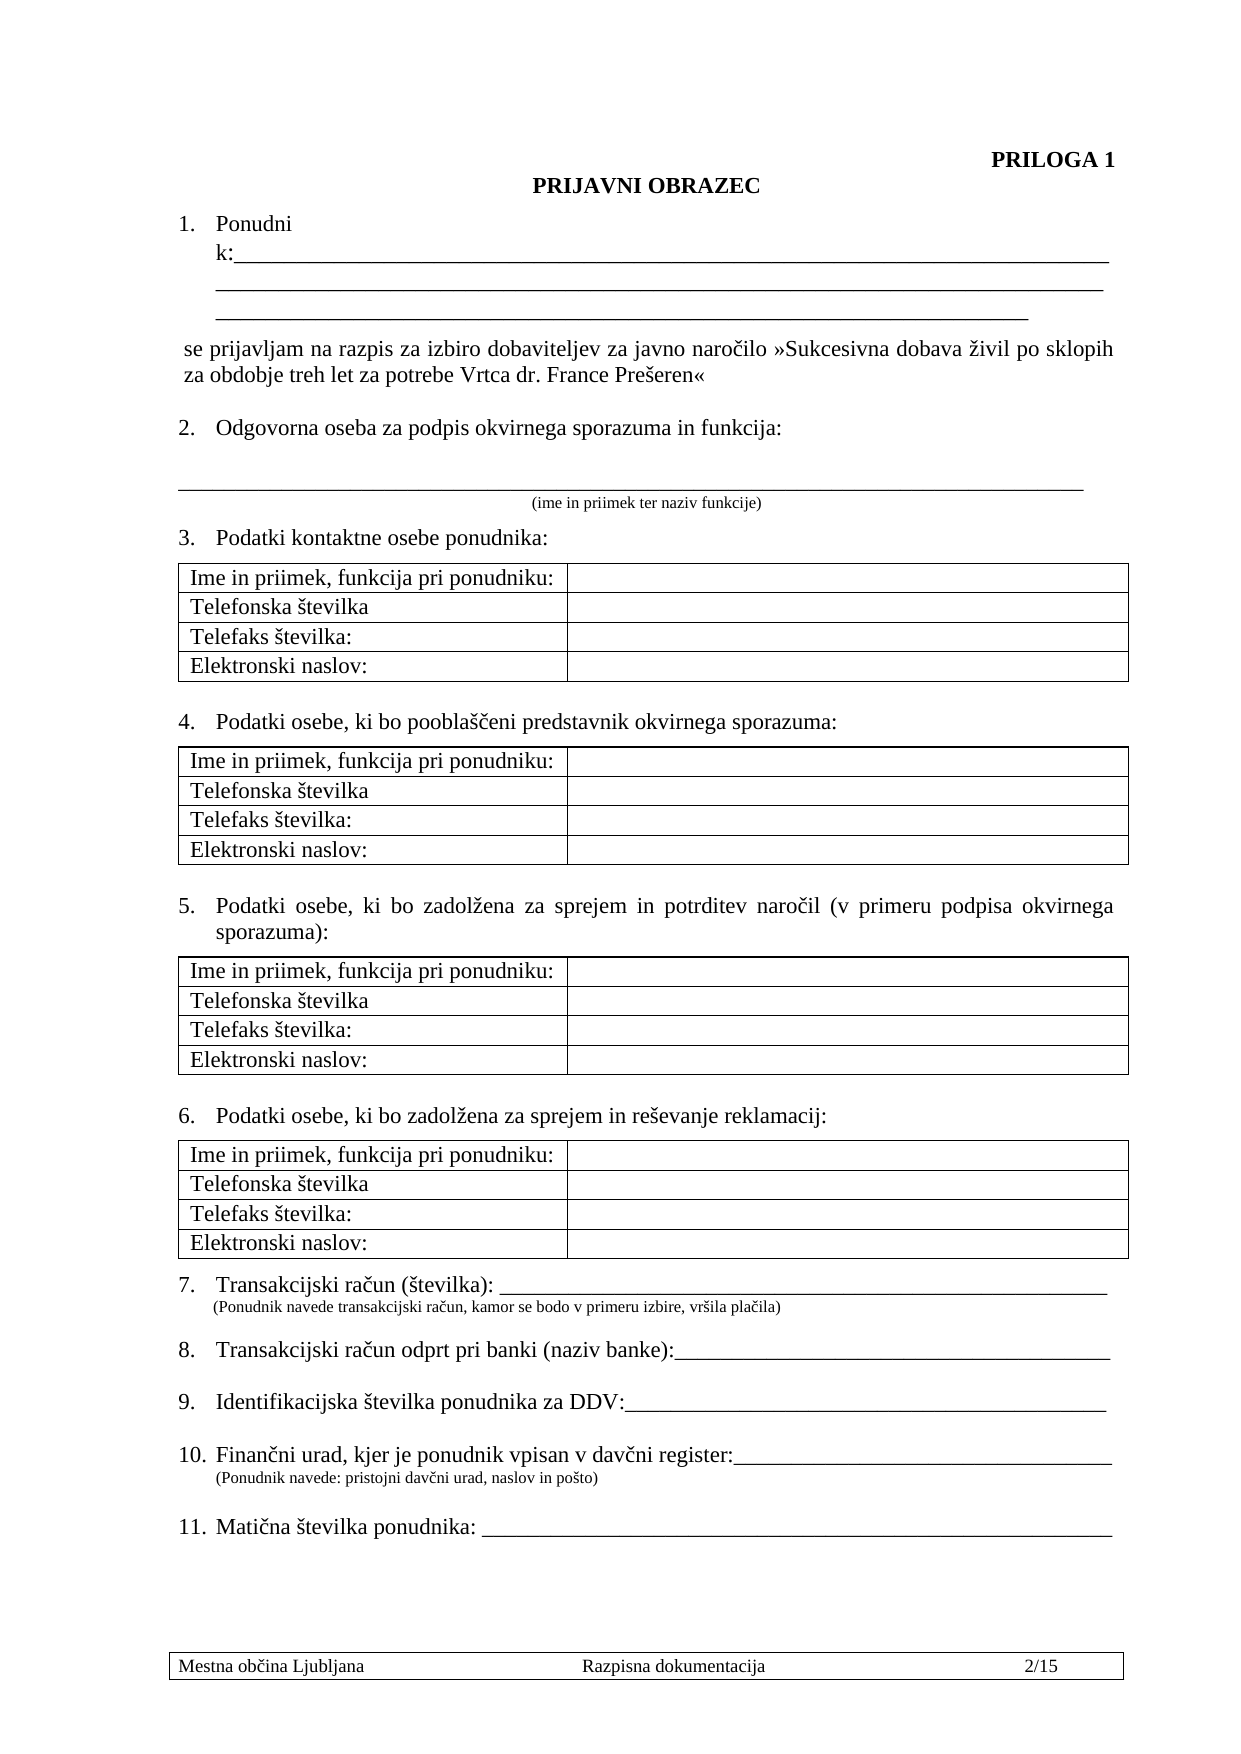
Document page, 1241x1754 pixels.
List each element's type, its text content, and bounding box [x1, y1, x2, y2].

table_cell [568, 1230, 1128, 1258]
table_header Ime in priimek, funkcija pri ponudniku: [179, 748, 567, 776]
text (ime in priimek ter naziv funkcije) [178, 493, 1115, 512]
list Podatki osebe, ki bo pooblaščeni predstavnik okvirnega sporazuma: [178, 708, 1115, 734]
list Transakcijski račun (številka): _____________________________________________________ [178, 1271, 1115, 1297]
table_cell Telefaks številka: [179, 1016, 567, 1045]
table_cell [568, 1171, 1128, 1199]
list Finančni urad, kjer je ponudnik vpisan v davčni register:_________________________________ [178, 1441, 1115, 1467]
table_cell Elektronski naslov: [179, 836, 567, 864]
list Podatki kontaktne osebe ponudnika: [178, 524, 1115, 551]
table_cell Elektronski naslov: [179, 652, 567, 681]
table_cell Telefonska številka [179, 987, 567, 1015]
list Podatki osebe, ki bo zadolžena za sprejem in potrditev naročil (v primeru podpisa okvirnega sporazuma): [178, 892, 1115, 944]
table_cell [568, 652, 1128, 681]
table_cell Telefaks številka: [179, 806, 567, 835]
table_cell [568, 806, 1128, 835]
table_header [568, 958, 1128, 986]
list Odgovorna oseba za podpis okvirnega sporazuma in funkcija: [178, 414, 1115, 441]
table_cell Telefonska številka [179, 777, 567, 805]
text (Ponudnik navede transakcijski račun, kamor se bodo v primeru izbire, vršila plačila) [66, 1297, 1115, 1316]
text PRIJAVNI OBRAZEC [178, 172, 1115, 198]
table_cell [568, 836, 1128, 864]
table_header [568, 1141, 1128, 1169]
table_cell [568, 987, 1128, 1015]
text PRILOGA 1 [178, 146, 1115, 172]
table_cell Elektronski naslov: [179, 1230, 567, 1258]
list Ponudnik:______________________________________________________________________________________________________________________________________________________________________________________________________________ [178, 211, 1115, 323]
list Transakcijski račun odprt pri banki (naziv banke):______________________________________ [178, 1336, 1115, 1362]
table_cell Telefaks številka: [179, 623, 567, 651]
table_cell [568, 1016, 1128, 1045]
table_header Ime in priimek, funkcija pri ponudniku: [179, 564, 567, 592]
list Identifikacijska številka ponudnika za DDV:__________________________________________ [178, 1388, 1115, 1415]
table_cell [568, 1046, 1128, 1074]
table_cell Telefonska številka [179, 1171, 567, 1199]
table_header [568, 748, 1128, 776]
table_cell [568, 623, 1128, 651]
list Podatki osebe, ki bo zadolžena za sprejem in reševanje reklamacij: [178, 1102, 1115, 1128]
table_cell Elektronski naslov: [179, 1046, 567, 1074]
list Matična številka ponudnika: _______________________________________________________ [178, 1513, 1115, 1539]
table_header Ime in priimek, funkcija pri ponudniku: [179, 958, 567, 986]
table_header Ime in priimek, funkcija pri ponudniku: [179, 1141, 567, 1169]
table_cell [568, 777, 1128, 805]
table_header [568, 564, 1128, 592]
table_cell [568, 1200, 1128, 1228]
text se prijavljam na razpis za izbiro dobaviteljev za javno naročilo »Sukcesivna dobava živil po sklopih za obdobje treh let za potrebe Vrtca dr. France Prešeren« [184, 335, 1115, 388]
text _______________________________________________________________________________ [178, 467, 1115, 493]
table_cell Telefonska številka [179, 593, 567, 622]
text (Ponudnik navede: pristojni davčni urad, naslov in pošto) [178, 1467, 1115, 1487]
table_cell [568, 593, 1128, 622]
table_cell Telefaks številka: [179, 1200, 567, 1228]
